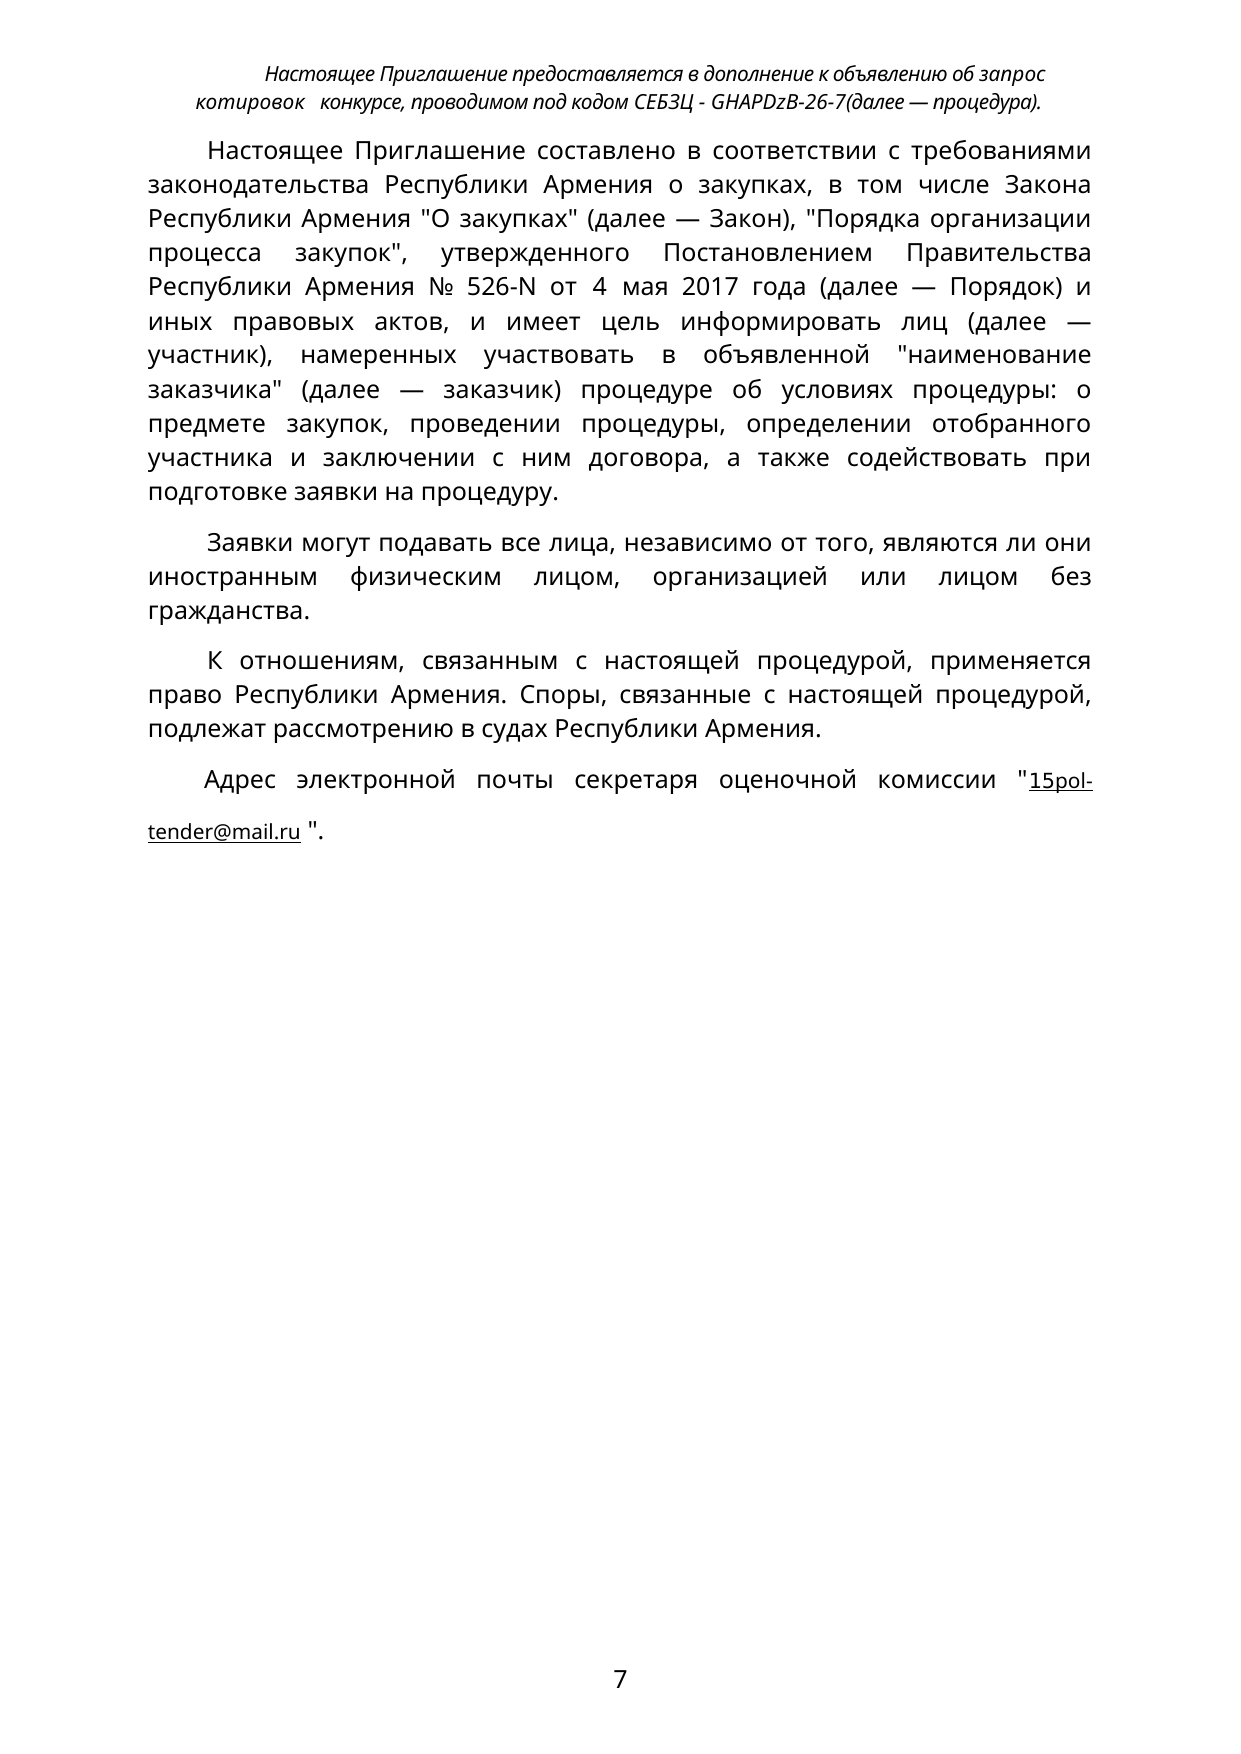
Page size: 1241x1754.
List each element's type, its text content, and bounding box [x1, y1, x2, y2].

text Адрес электронной почты секретаря оценочной комиссии "15pol-tender@mail.ru ". [148, 762, 1092, 847]
text Заявки могут подавать все лица, независимо от того, являются ли они иностранным физическим лицом, организацией или лицом без гражданства. [148, 524, 1092, 626]
text К отношениям, связанным с настоящей процедурой, применяется право Республики Армения. Споры, связанные с настоящей процедурой, подлежат рассмотрению в судах Республики Армения. [148, 643, 1092, 745]
text Настоящее Приглашение предоставляется в дополнение к объявлению об запрос котировок конкурсе, проводимом под кодом СЕБЗЦ - GHAPDzB-26-7(далее — процедура). [148, 59, 1092, 116]
text Настоящее Приглашение составлено в соответствии с требованиями законодательства Республики Армения о закупках, в том числе Закона Республики Армения "О закупках" (далее — Закон), "Порядка организации процесса закупок", утвержденного Постановлением Правительства Республики Армения № 526-N от 4 мая 2017 года (далее — Порядок) и иных правовых актов, и имеет цель информировать лиц (далее — участник), намеренных участвовать в объявленной "наименование заказчика" (далее — заказчик) процедуре об условиях процедуры: о предмете закупок, проведении процедуры, определении отобранного участника и заключении с ним договора, а также содействовать при подготовке заявки на процедуру. [148, 133, 1092, 507]
